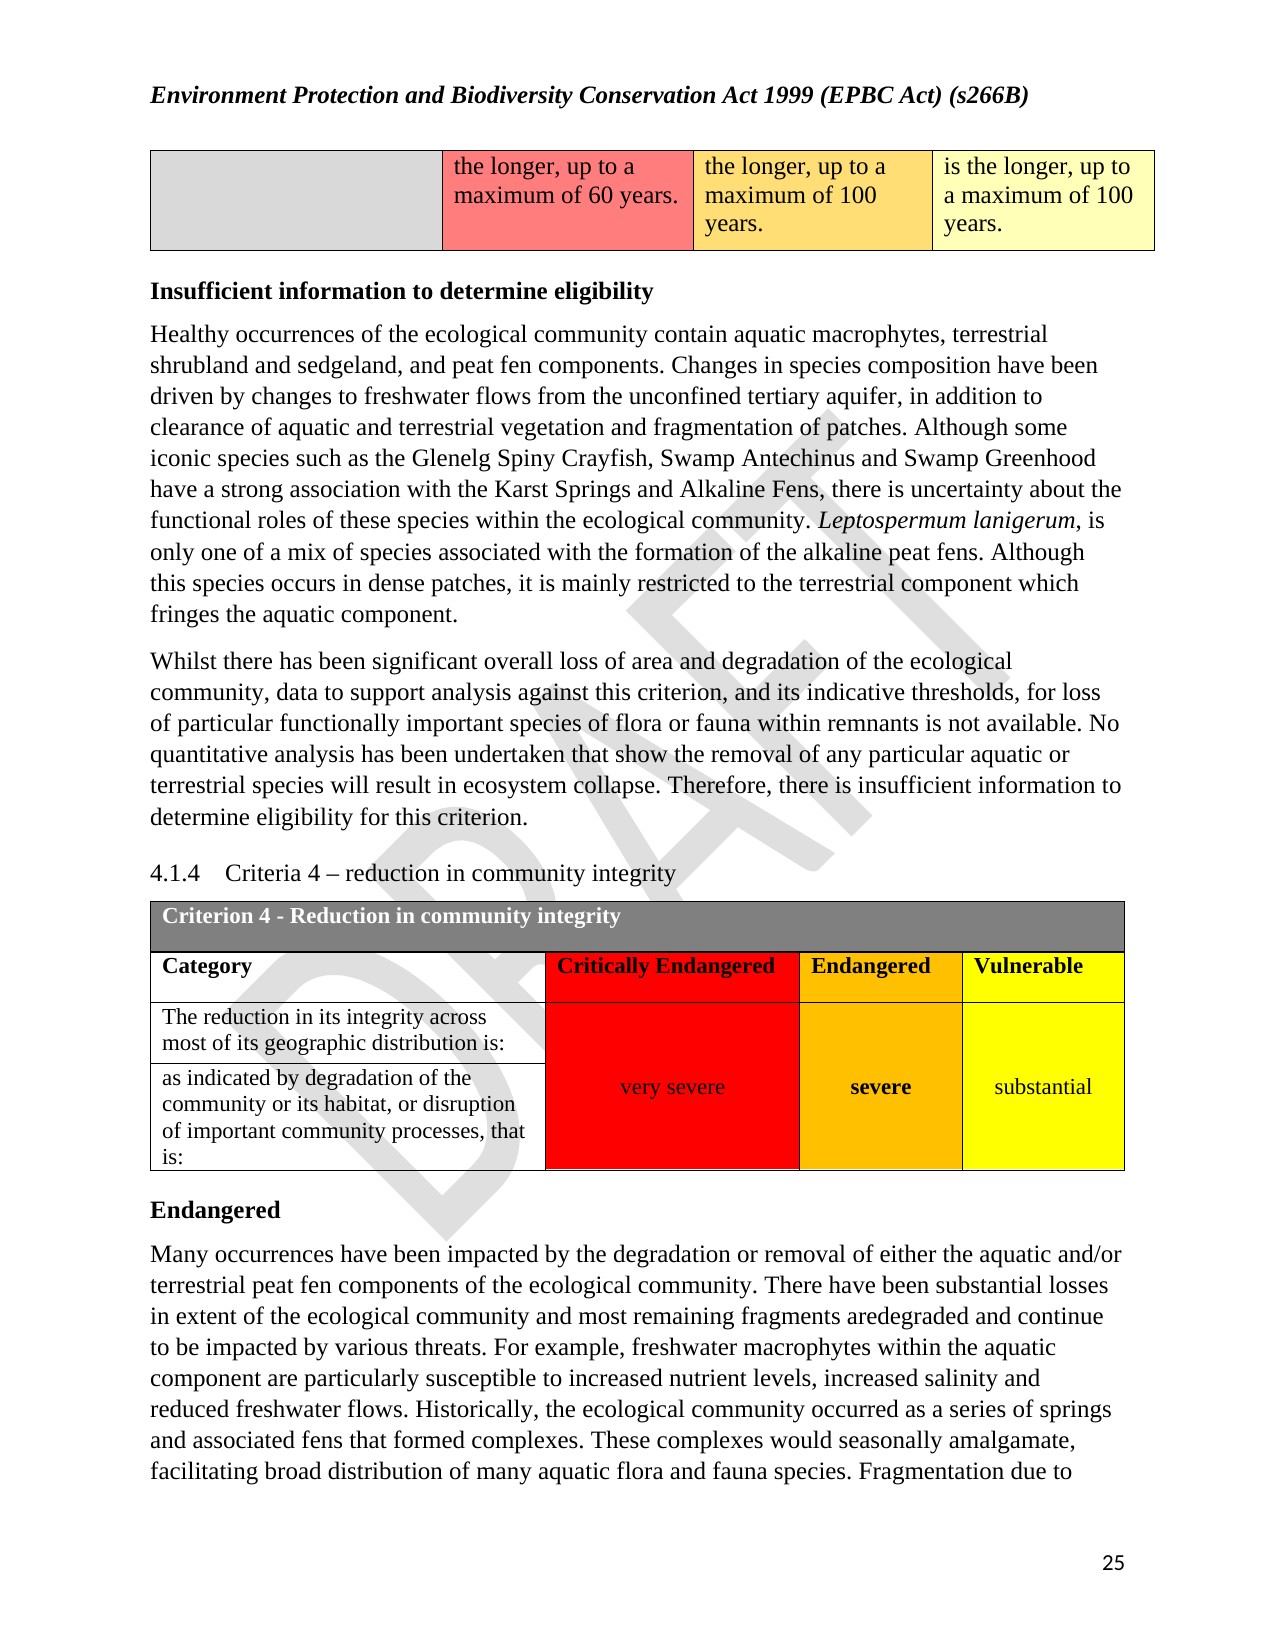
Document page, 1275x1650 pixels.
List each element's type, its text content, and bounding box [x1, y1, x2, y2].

table_cell very severe [546, 1003, 799, 1169]
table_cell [443, 151, 693, 250]
table_header Criterion 4 - Reduction in community integrity [151, 902, 1124, 951]
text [150, 1239, 1125, 1485]
table_cell severe [800, 1003, 962, 1169]
table_cell as indicated by degradation of the community or its habitat, or disruption of important community processes, that is: [151, 1064, 545, 1169]
text Whilst there has been significant overall loss of area and degradation of the ecological community, data to support analysis against this criterion, and its indicative thresholds, for loss of particular functionally important species of flora or fauna within remnants is not available. No quantitative analysis has been undertaken that show the removal of any particular aquatic or terrestrial species will result in ecosystem collapse. Therefore, there is insufficient information to determine eligibility for this criterion. [150, 646, 1125, 830]
table_cell substantial [963, 1003, 1124, 1169]
table_cell The reduction in its integrity across most of its geographic distribution is: [151, 1003, 545, 1063]
text Insufficient information to determine eligibility [150, 276, 1125, 304]
table_cell Endangered [800, 953, 962, 1002]
table_cell Vulnerable [963, 953, 1124, 1002]
table_cell Category [151, 953, 545, 1002]
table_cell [933, 151, 1154, 250]
text Endangered [150, 1196, 1125, 1224]
text Healthy occurrences of the ecological community contain aquatic macrophytes, terrestrial shrubland and sedgeland, and peat fen components. Changes in species composition have been driven by changes to freshwater flows from the unconfined tertiary aquifer, in addition to clearance of aquatic and terrestrial vegetation and fragmentation of patches. Although some iconic species such as the Glenelg Spiny Crayfish, Swamp Antechinus and Swamp Greenhood have a strong association with the Karst Springs and Alkaline Fens, there is uncertainty about the functional roles of these species within the ecological community. Leptospermum lanigerum, is only one of a mix of species associated with the formation of the alkaline peat fens. Although this species occurs in dense patches, it is mainly restricted to the terrestrial component which fringes the aquatic component. [150, 319, 1125, 627]
text 4.1.4 Criteria 4 – reduction in community integrity [150, 858, 1125, 886]
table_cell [151, 151, 442, 250]
table_cell Critically Endangered [546, 953, 799, 1002]
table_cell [694, 151, 932, 250]
